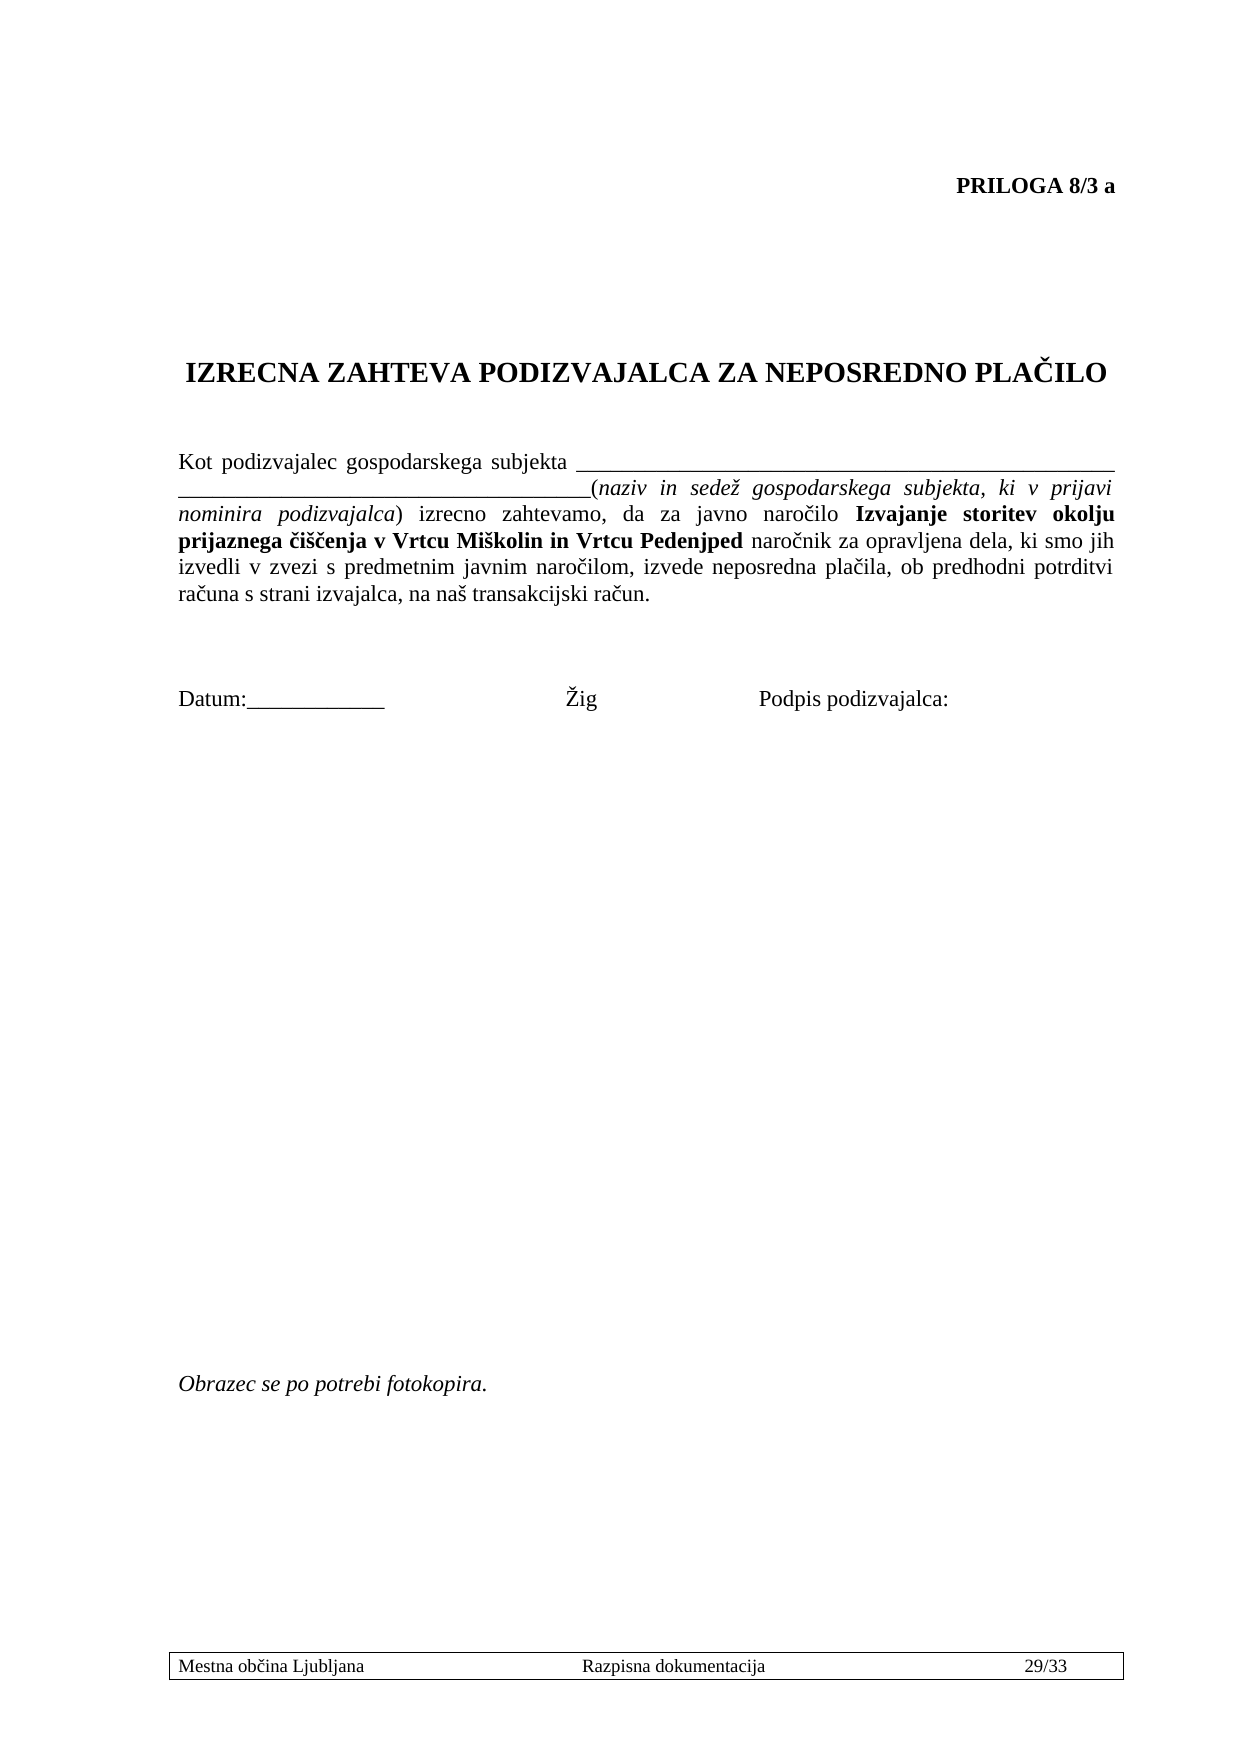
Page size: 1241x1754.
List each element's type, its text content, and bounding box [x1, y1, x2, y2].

text Obrazec se po potrebi fotokopira. [178, 1370, 1115, 1397]
text Datum:____________ Žig Podpis podizvajalca: [178, 685, 1115, 711]
text IZRECNA ZAHTEVA PODIZVAJALCA ZA NEPOSREDNO PLAČILO [178, 355, 1115, 389]
text PRILOGA 8/3 a [178, 172, 1115, 198]
text Kot podizvajalec gospodarskega subjekta _______________________________________________ ____________________________________(naziv in sedež gospodarskega subjekta, ki v prijavi nominira podizvajalca) izrecno zahtevamo, da za javno naročilo Izvajanje storitev okolju prijaznega čiščenja v Vrtcu Miškolin in Vrtcu Pedenjped naročnik za opravljena dela, ki smo jih izvedli v zvezi s predmetnim javnim naročilom, izvede neposredna plačila, ob predhodni potrditvi računa s strani izvajalca, na naš transakcijski račun. [178, 448, 1115, 606]
